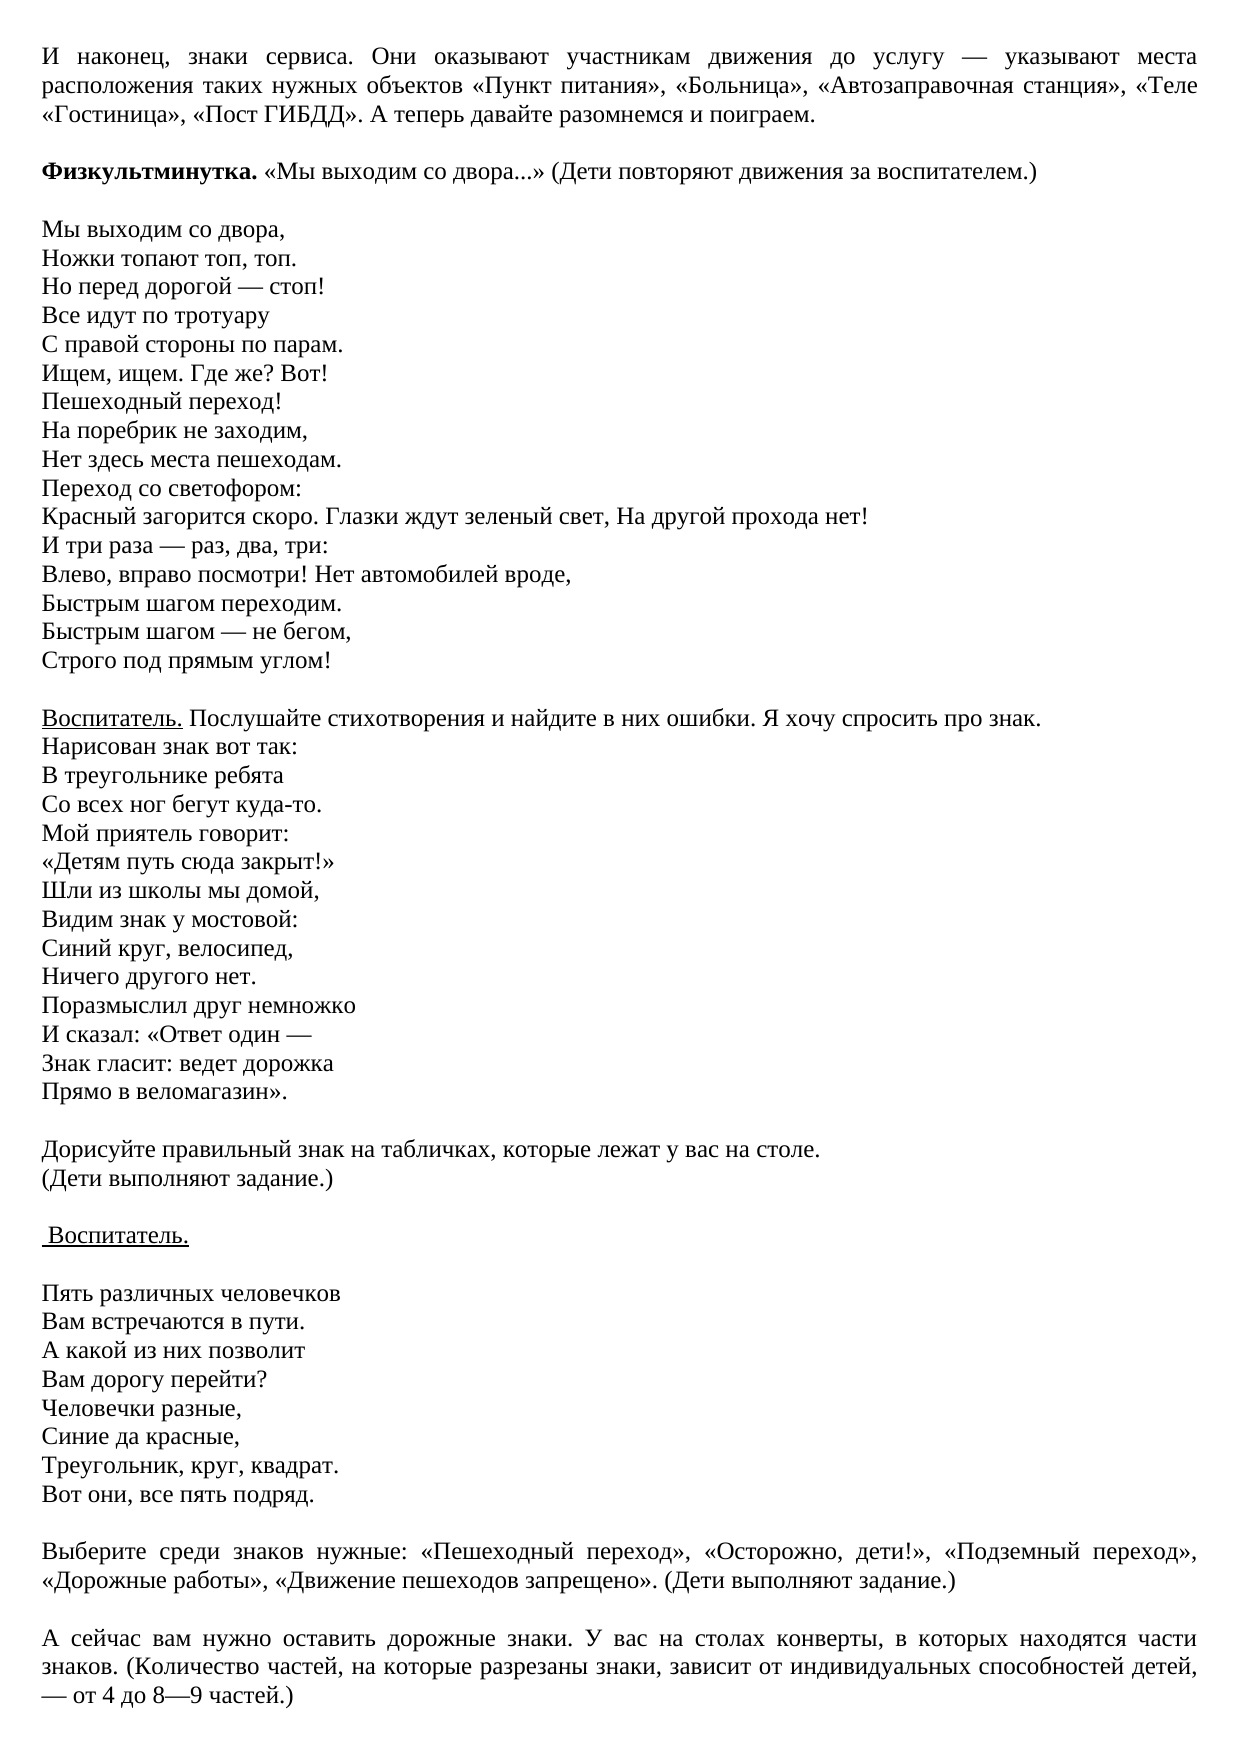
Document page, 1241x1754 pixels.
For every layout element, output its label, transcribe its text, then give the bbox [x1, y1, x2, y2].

text Синий круг, велосипед, [41, 933, 1199, 961]
text Переход со светофором: [41, 473, 1199, 501]
text (Дети выполняют задание.) [41, 1163, 1199, 1191]
text Ножки топают топ, топ. [41, 243, 1199, 271]
text Видим знак у мостовой: [41, 904, 1199, 933]
text Физкультминутка. «Мы выходим со двора...» (Дети повторяют движения за воспитателем.) [41, 156, 1199, 185]
text Воспитатель. Послушайте стихотворения и найдите в них ошибки. Я хочу спросить про знак. [41, 703, 1199, 731]
text Нарисован знак вот так: [41, 731, 1199, 760]
text Треугольник, круг, квадрат. [41, 1450, 1199, 1479]
text Воспитатель. [41, 1220, 1199, 1249]
text Мы выходим со двора, [41, 214, 1199, 243]
text Со всех ног бегут куда-то. [41, 789, 1199, 818]
text Вам дорогу перейти? [41, 1364, 1199, 1393]
text Ничего другого нет. [41, 961, 1199, 990]
text Нет здесь места пешеходам. [41, 444, 1199, 473]
text Мой приятель говорит: [41, 818, 1199, 846]
text Пять различных человечков [41, 1278, 1199, 1306]
text Красный загорится скоро. Глазки ждут зеленый свет, На другой прохода нет! [41, 501, 1199, 530]
text На поребрик не заходим, [41, 415, 1199, 444]
text Вот они, все пять подряд. [41, 1479, 1199, 1508]
text Ищем, ищем. Где же? Вот! [41, 358, 1199, 386]
text «Детям путь сюда закрыт!» [41, 846, 1199, 875]
text Человечки разные, [41, 1393, 1199, 1421]
text Строго под прямым углом! [41, 645, 1199, 674]
text Знак гласит: ведет дорожка [41, 1048, 1199, 1076]
text И сказал: «Ответ один — [41, 1019, 1199, 1048]
text Влево, вправо посмотри! Нет автомобилей вроде, [41, 559, 1199, 588]
text Быстрым шагом — не бегом, [41, 616, 1199, 645]
text Но перед дорогой — стоп! [41, 271, 1199, 300]
text Поразмыслил друг немножко [41, 990, 1199, 1019]
text Все идут по тротуару [41, 300, 1199, 329]
text С правой стороны по парам. [41, 329, 1199, 358]
text Выберите среди знаков нужные: «Пешеходный переход», «Осторожно, дети!», «Подземный переход», «Дорожные работы», «Движение пешеходов запрещено». (Дети выполняют задание.) [41, 1536, 1199, 1594]
text Дорисуйте правильный знак на табличках, которые лежат у вас на столе. [41, 1134, 1199, 1163]
text В треугольнике ребята [41, 760, 1199, 789]
text Шли из школы мы домой, [41, 875, 1199, 904]
text Быстрым шагом переходим. [41, 588, 1199, 616]
text А какой из них позволит [41, 1335, 1199, 1364]
text Прямо в веломагазин». [41, 1076, 1199, 1105]
text А сейчас вам нужно оставить дорожные знаки. У вас на столах конверты, в которых находятся части знаков. (Количество частей, на которые разрезаны знаки, зависит от индивидуальных способностей детей, — от 4 до 8—9 частей.) [41, 1623, 1199, 1709]
text Пешеходный переход! [41, 386, 1199, 415]
text И три раза — раз, два, три: [41, 530, 1199, 559]
text И наконец, знаки сервиса. Они оказывают участникам движения до услугу — указывают места расположения таких нужных объектов «Пункт питания», «Больница», «Автозаправочная станция», «Теле «Гостиница», «Пост ГИБДД». А теперь давайте разомнемся и поиграем. [41, 41, 1199, 128]
text Вам встречаются в пути. [41, 1306, 1199, 1335]
text Синие да красные, [41, 1421, 1199, 1450]
